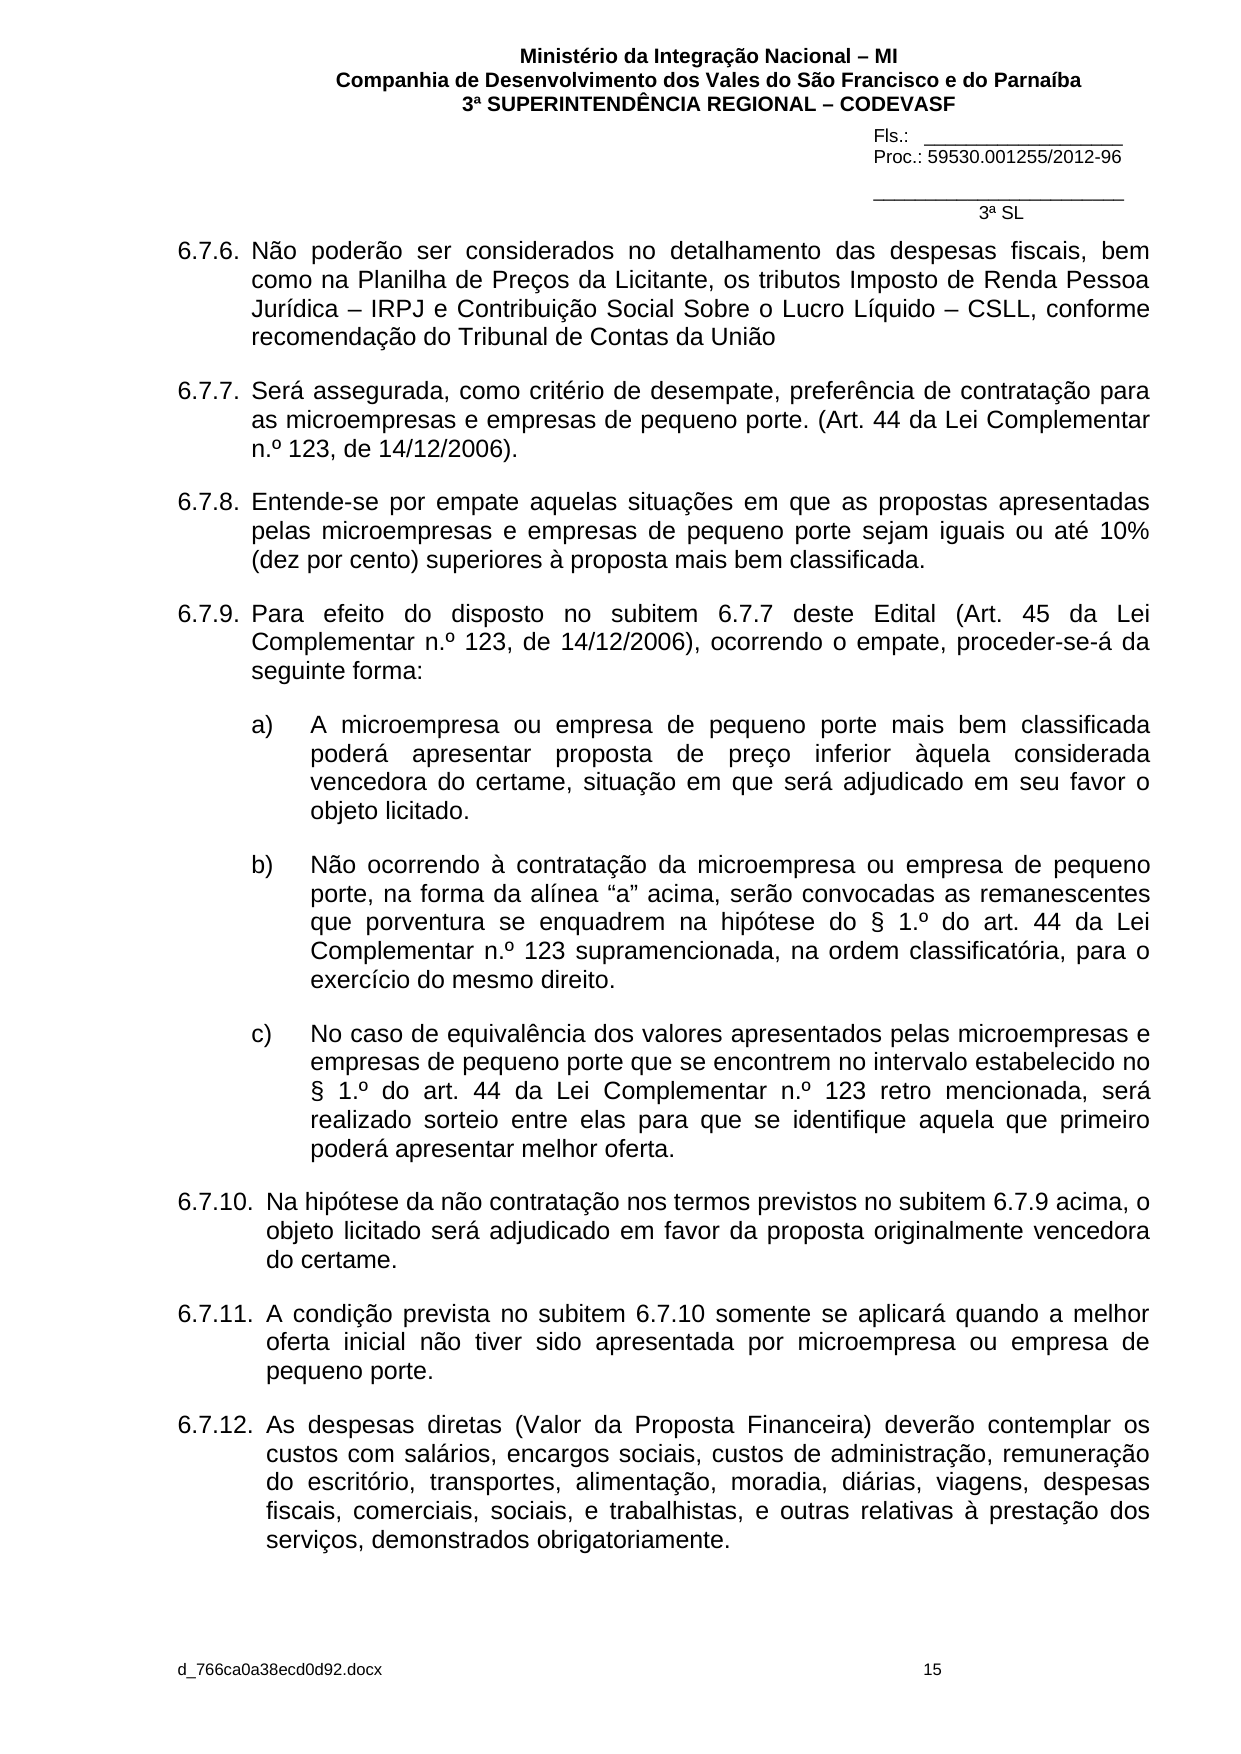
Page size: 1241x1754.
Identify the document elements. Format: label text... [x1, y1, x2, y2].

list c) No caso de equivalência dos valores apresentados pelas microempresas e empresas de pequeno porte que se encontrem no intervalo estabelecido no § 1.º do art. 44 da Lei Complementar n.º 123 retro mencionada, será realizado sorteio entre elas para que se identifique aquela que primeiro poderá apresentar melhor oferta. [251, 1018, 1152, 1162]
list Não poderão ser considerados no detalhamento das despesas fiscais, bem como na Planilha de Preços da Licitante, os tributos Imposto de Renda Pessoa Jurídica – IRPJ e Contribuição Social Sobre o Lucro Líquido – CSLL, conforme recomendação do Tribunal de Contas da União [177, 236, 1152, 351]
list Será assegurada, como critério de desempate, preferência de contratação para as microempresas e empresas de pequeno porte. (Art. 44 da Lei Complementar n.º 123, de 14/12/2006). [177, 376, 1152, 462]
list Para efeito do disposto no subitem 6.7.7 deste Edital (Art. 45 da Lei Complementar n.º 123, de 14/12/2006), ocorrendo o empate, proceder-se-á da seguinte forma: [177, 598, 1152, 685]
list b) Não ocorrendo à contratação da microempresa ou empresa de pequeno porte, na forma da alínea “a” acima, serão convocadas as remanescentes que porventura se enquadrem na hipótese do § 1.º do art. 44 da Lei Complementar n.º 123 supramencionada, na ordem classificatória, para o exercício do mesmo direito. [251, 850, 1152, 993]
list A condição prevista no subitem 6.7.10 somente se aplicará quando a melhor oferta inicial não tiver sido apresentada por microempresa ou empresa de pequeno porte. [177, 1298, 1152, 1385]
list As despesas diretas (Valor da Proposta Financeira) deverão contemplar os custos com salários, encargos sociais, custos de administração, remuneração do escritório, transportes, alimentação, moradia, diárias, viagens, despesas fiscais, comerciais, sociais, e trabalhistas, e outras relativas à prestação dos serviços, demonstrados obrigatoriamente. [177, 1410, 1152, 1553]
list Na hipótese da não contratação nos termos previstos no subitem 6.7.9 acima, o objeto licitado será adjudicado em favor da proposta originalmente vencedora do certame. [177, 1187, 1152, 1273]
list a) A microempresa ou empresa de pequeno porte mais bem classificada poderá apresentar proposta de preço inferior àquela considerada vencedora do certame, situação em que será adjudicado em seu favor o objeto licitado. [251, 710, 1152, 825]
list Entende-se por empate aquelas situações em que as propostas apresentadas pelas microempresas e empresas de pequeno porte sejam iguais ou até 10% (dez por cento) superiores à proposta mais bem classificada. [177, 487, 1152, 573]
